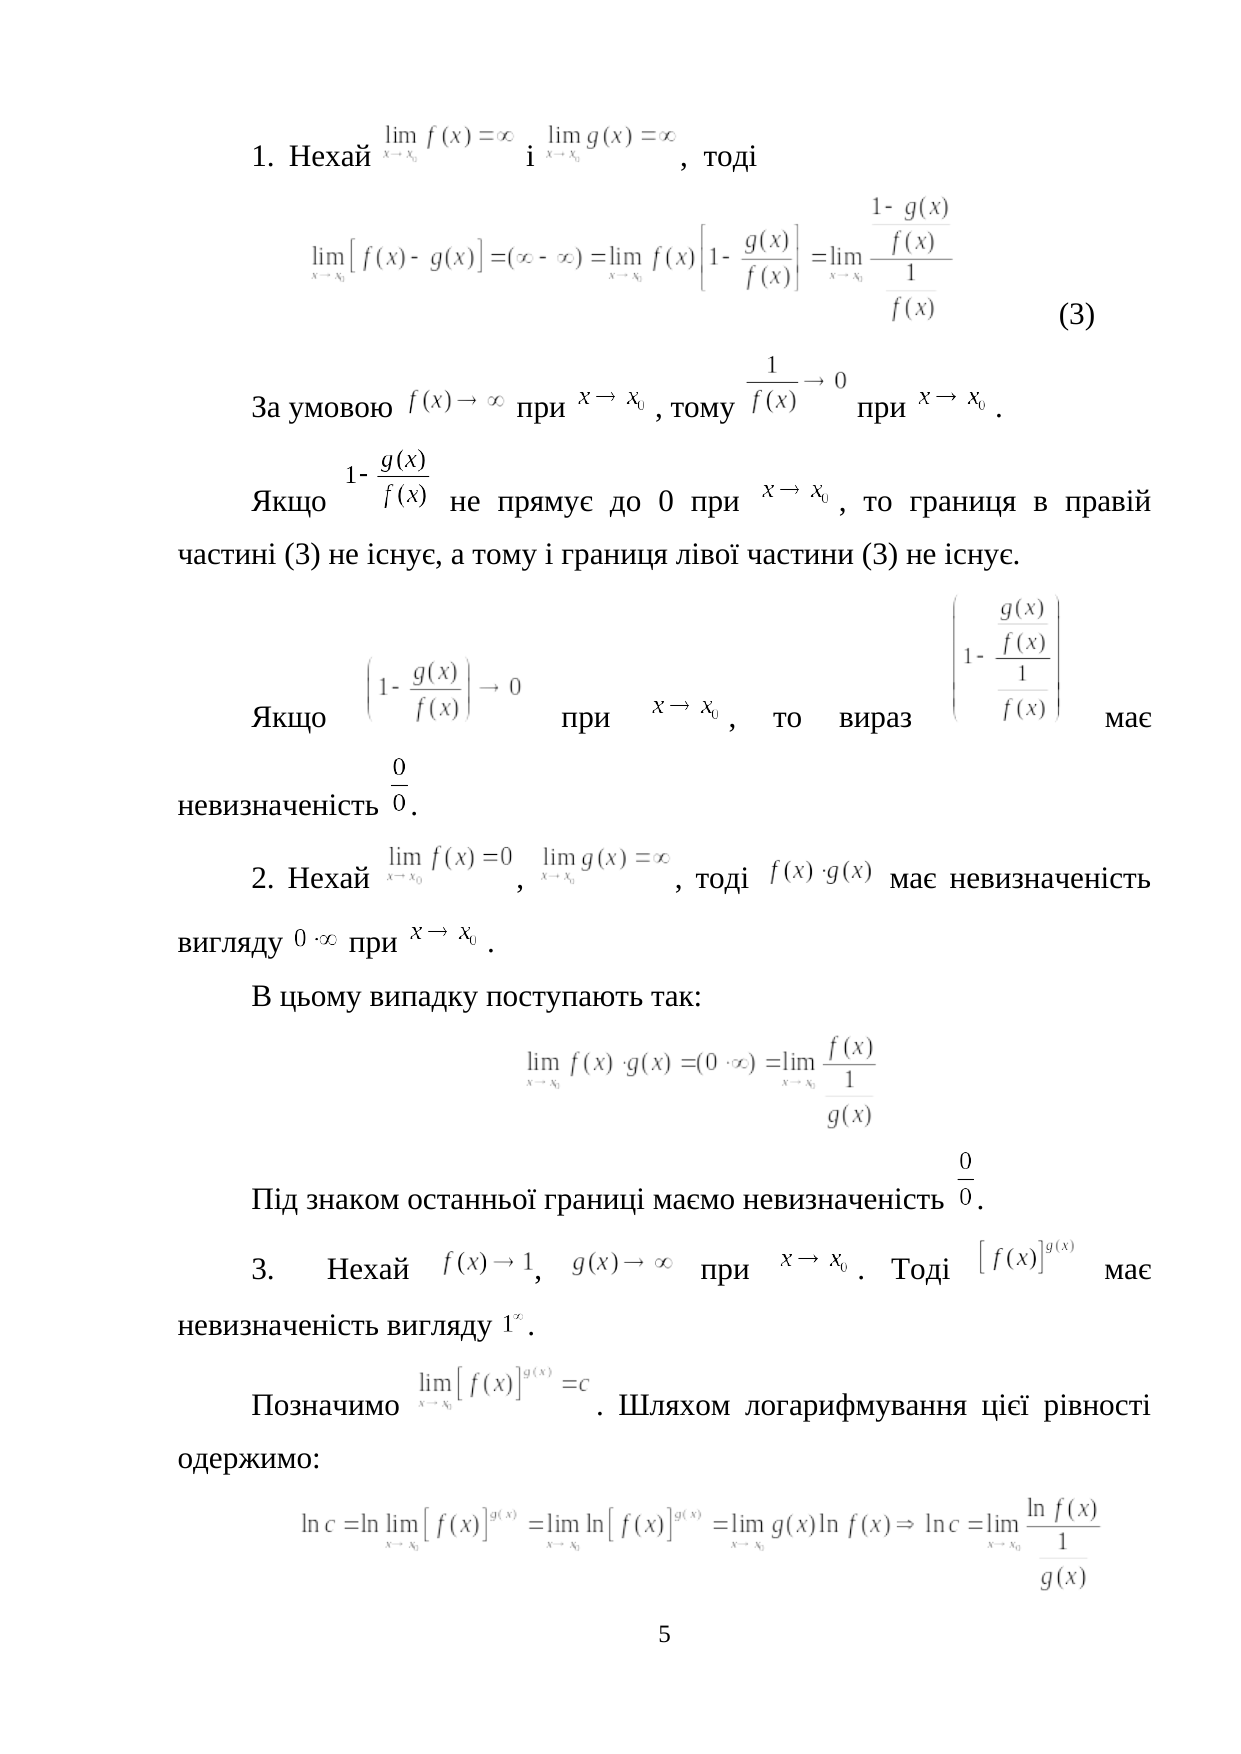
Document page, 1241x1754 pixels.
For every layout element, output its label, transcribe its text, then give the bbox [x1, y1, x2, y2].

text 3. Нехай , при . Тоді має невизначеність вигляду . [177, 1234, 1152, 1342]
text В цьому випадку поступають так: [177, 977, 1152, 1013]
text Під знаком останньої границі маємо невизначеність . [177, 1146, 1152, 1216]
text За умовою при , тому при . [177, 349, 1152, 424]
text Якщо не прямує до 0 при , то границя в правій частині (3) не існує, а тому і границя лівої частини (3) не існує. [177, 442, 1152, 572]
list Нехай і , тоді [251, 118, 1152, 173]
text Позначимо . Шляхом логарифмування цієї рівності одержимо: [177, 1360, 1152, 1476]
text 2. Нехай , , тоді має невизначеність вигляду при . [177, 840, 1152, 959]
text Якщо при , то вираз має невизначеність . [177, 589, 1152, 822]
text (3) [251, 191, 1152, 331]
